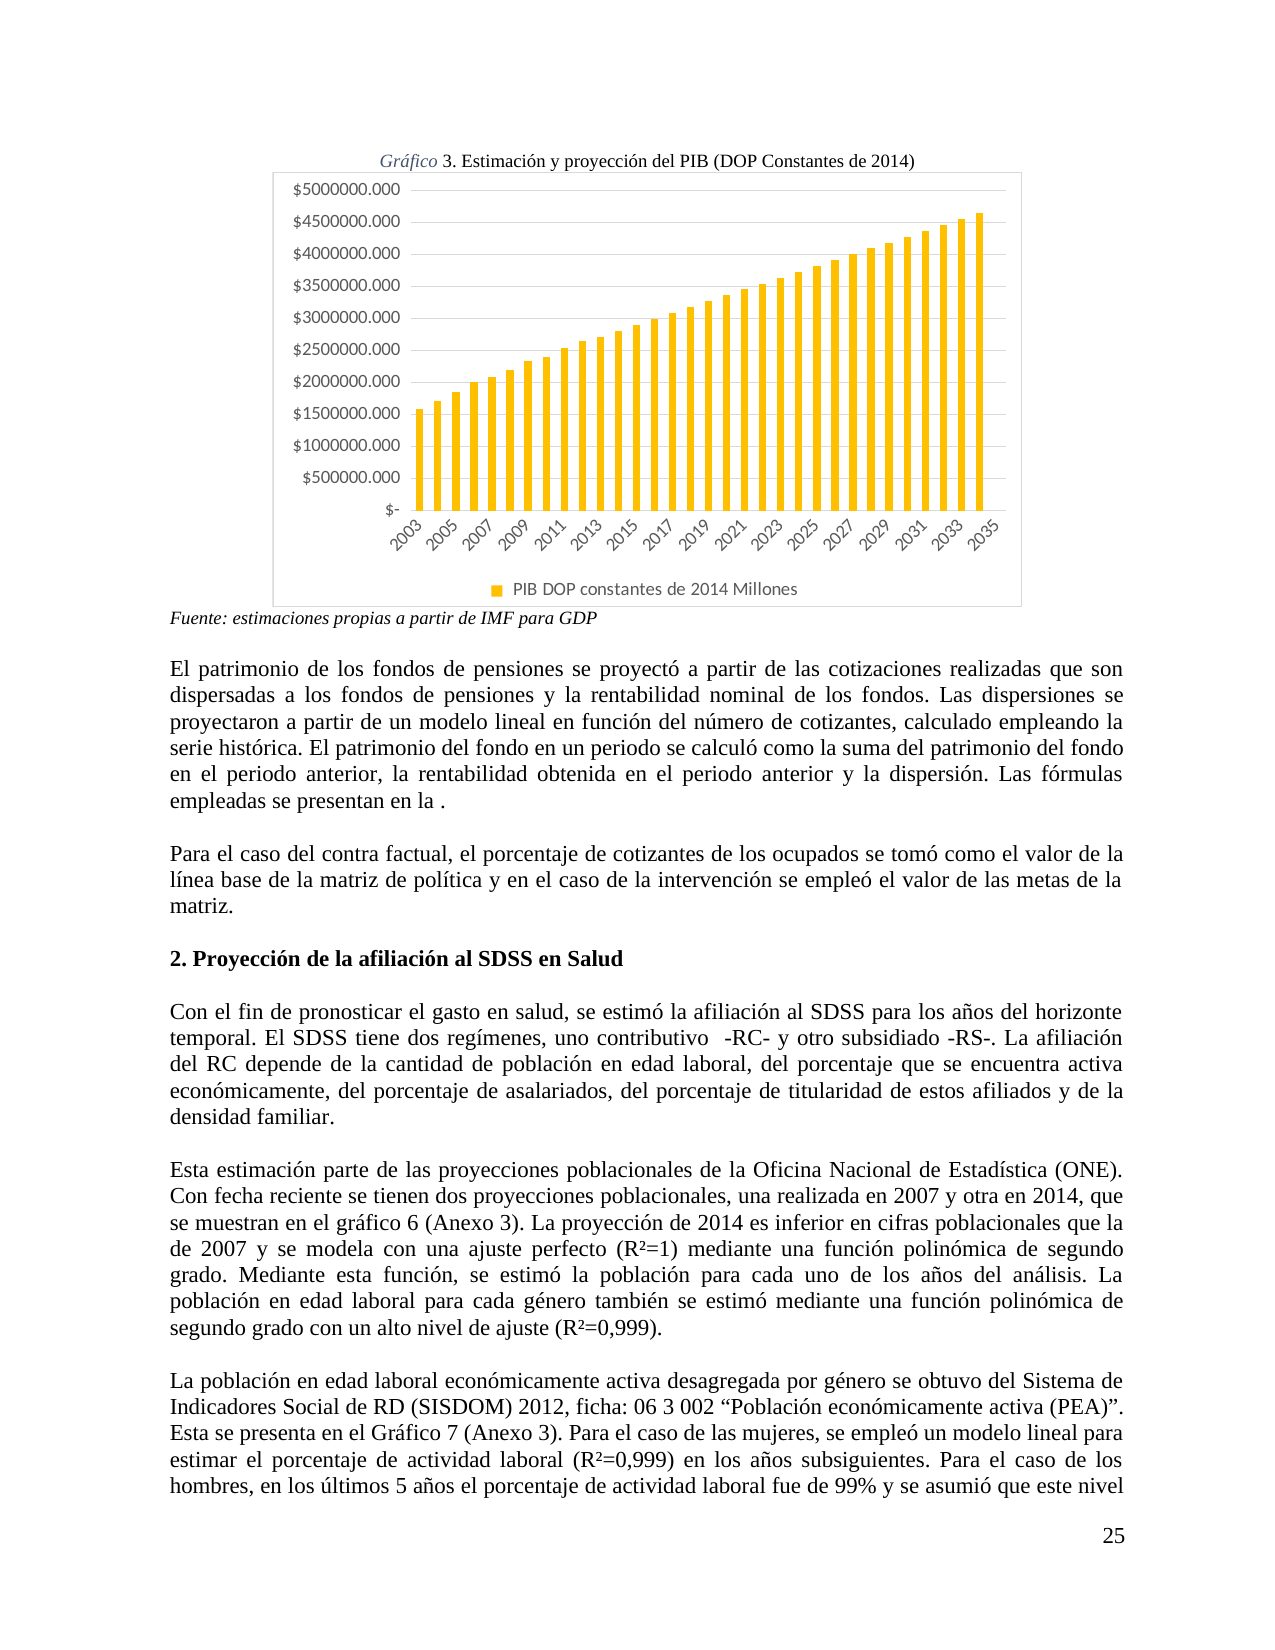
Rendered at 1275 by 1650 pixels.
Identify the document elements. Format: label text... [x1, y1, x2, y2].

text Esta estimación parte de las proyecciones poblacionales de la Oficina Nacional de Estadística (ONE). Con fecha reciente se tienen dos proyecciones poblacionales, una realizada en 2007 y otra en 2014, que se muestran en el gráfico 6 (Anexo 3). La proyección de 2014 es inferior en cifras poblacionales que la de 2007 y se modela con una ajuste perfecto (R²=1) mediante una función polinómica de segundo grado. Mediante esta función, se estimó la población para cada uno de los años del análisis. La población en edad laboral para cada género también se estimó mediante una función polinómica de segundo grado con un alto nivel de ajuste (R²=0,999). [169, 1156, 1125, 1340]
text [169, 1367, 1125, 1498]
text Fuente: estimaciones propias a partir de IMF para GDP [169, 607, 1125, 629]
subtitle 2. Proyección de la afiliación al SDSS en Salud [169, 945, 1125, 971]
text El patrimonio de los fondos de pensiones se proyectó a partir de las cotizaciones realizadas que son dispersadas a los fondos de pensiones y la rentabilidad nominal de los fondos. Las dispersiones se proyectaron a partir de un modelo lineal en función del número de cotizantes, calculado empleando la serie histórica. El patrimonio del fondo en un periodo se calculó como la suma del patrimonio del fondo en el periodo anterior, la rentabilidad obtenida en el periodo anterior y la dispersión. Las fórmulas empleadas se presentan en la Tabla 9. [169, 655, 1125, 813]
text Gráfico 3. Estimación y proyección del PIB (DOP Constantes de 2014) [169, 150, 1125, 172]
text Para el caso del contra factual, el porcentaje de cotizantes de los ocupados se tomó como el valor de la línea base de la matriz de política y en el caso de la intervención se empleó el valor de las metas de la matriz. [169, 839, 1125, 919]
text Con el fin de pronosticar el gasto en salud, se estimó la afiliación al SDSS para los años del horizonte temporal. El SDSS tiene dos regímenes, uno contributivo -RC- y otro subsidiado -RS-. La afiliación del RC depende de la cantidad de población en edad laboral, del porcentaje que se encuentra activa económicamente, del porcentaje de asalariados, del porcentaje de titularidad de estos afiliados y de la densidad familiar. [169, 998, 1125, 1129]
